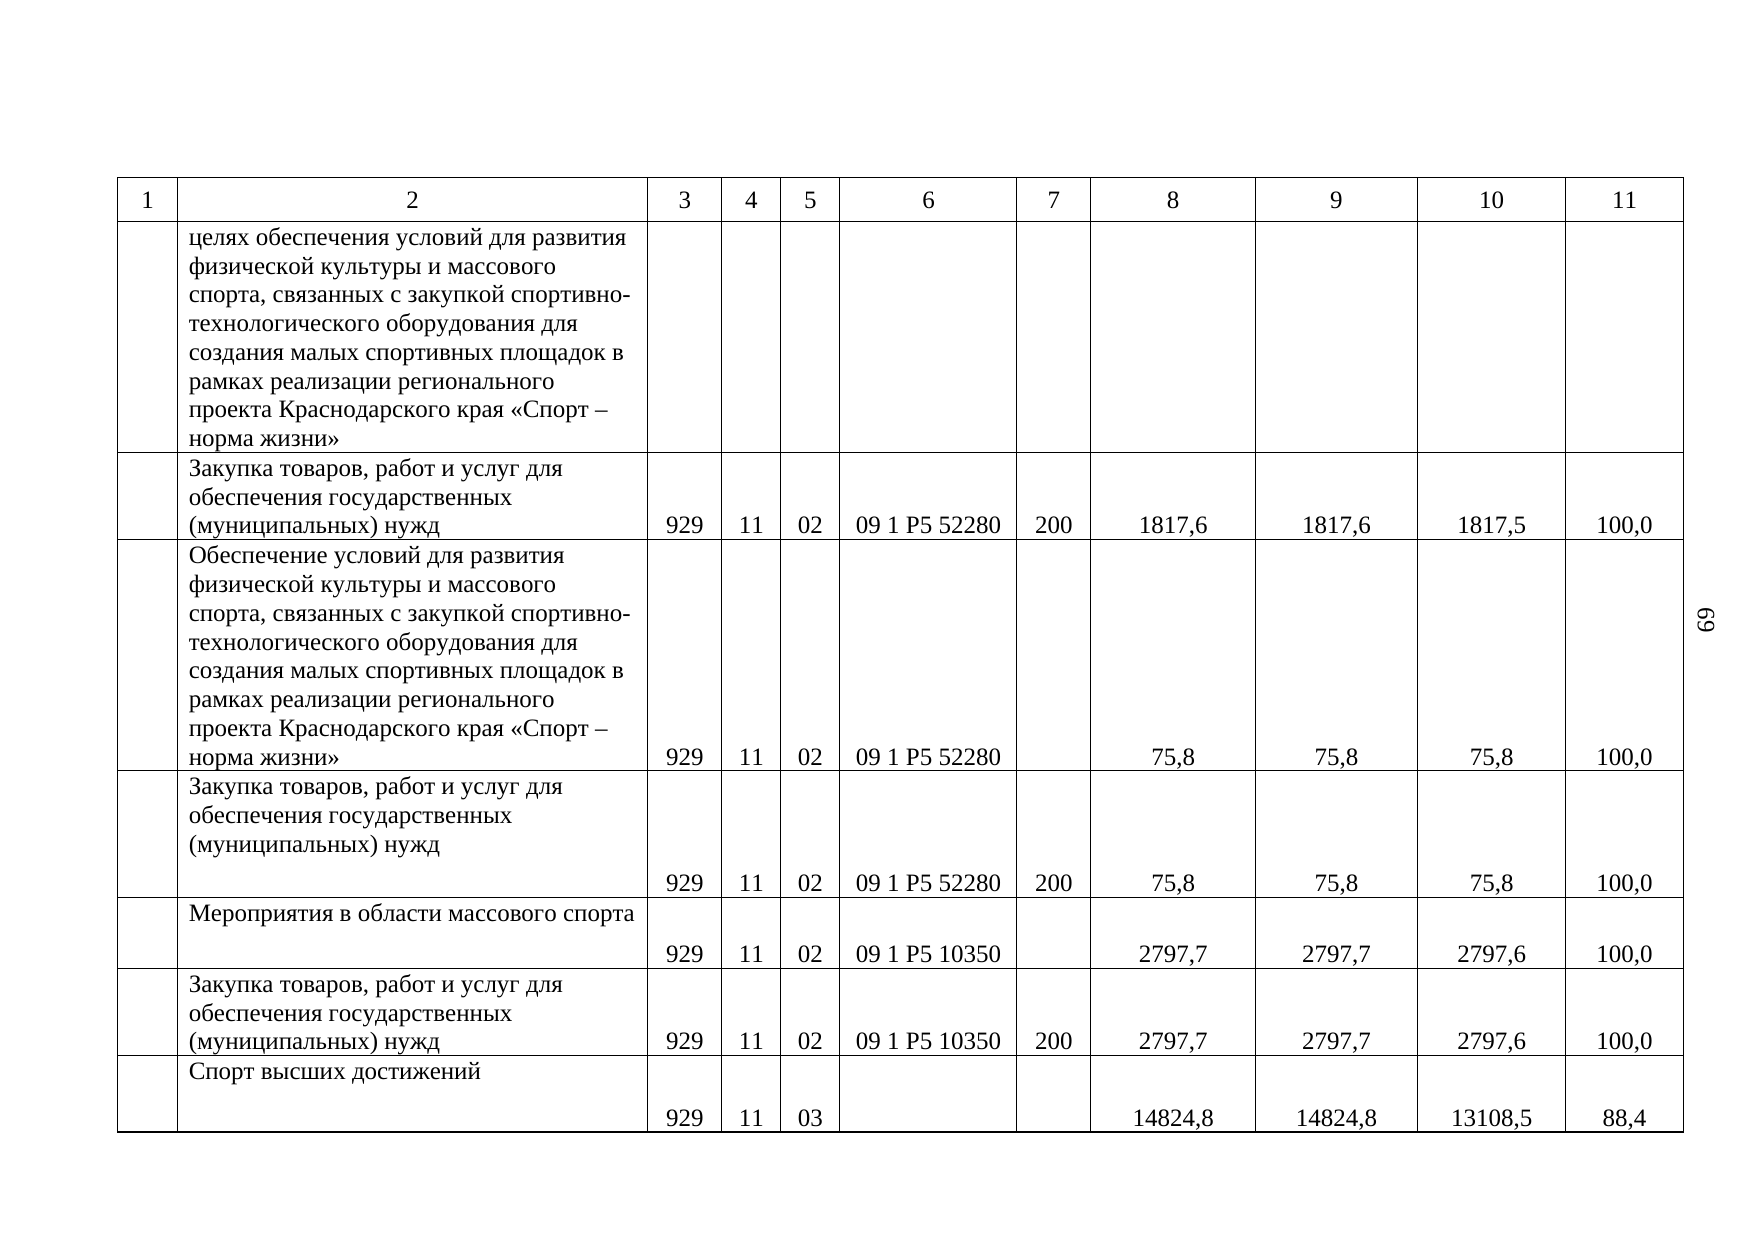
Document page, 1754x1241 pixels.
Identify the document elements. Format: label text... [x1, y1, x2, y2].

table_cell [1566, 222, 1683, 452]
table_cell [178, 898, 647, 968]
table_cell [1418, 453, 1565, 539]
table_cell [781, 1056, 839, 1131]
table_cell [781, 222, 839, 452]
table_header 8 [1091, 178, 1255, 221]
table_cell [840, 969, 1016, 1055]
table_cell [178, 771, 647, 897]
table_header 1 [118, 178, 177, 221]
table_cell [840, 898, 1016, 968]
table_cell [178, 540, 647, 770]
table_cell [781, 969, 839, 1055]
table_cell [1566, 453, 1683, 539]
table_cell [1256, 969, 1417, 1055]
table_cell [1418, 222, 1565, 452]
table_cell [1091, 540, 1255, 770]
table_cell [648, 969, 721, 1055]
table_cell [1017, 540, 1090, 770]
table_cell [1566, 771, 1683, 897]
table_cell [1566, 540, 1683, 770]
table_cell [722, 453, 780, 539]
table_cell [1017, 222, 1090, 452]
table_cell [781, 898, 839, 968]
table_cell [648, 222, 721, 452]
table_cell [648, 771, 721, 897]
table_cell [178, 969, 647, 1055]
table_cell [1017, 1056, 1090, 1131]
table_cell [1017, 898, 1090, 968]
table_header 11 [1566, 178, 1683, 221]
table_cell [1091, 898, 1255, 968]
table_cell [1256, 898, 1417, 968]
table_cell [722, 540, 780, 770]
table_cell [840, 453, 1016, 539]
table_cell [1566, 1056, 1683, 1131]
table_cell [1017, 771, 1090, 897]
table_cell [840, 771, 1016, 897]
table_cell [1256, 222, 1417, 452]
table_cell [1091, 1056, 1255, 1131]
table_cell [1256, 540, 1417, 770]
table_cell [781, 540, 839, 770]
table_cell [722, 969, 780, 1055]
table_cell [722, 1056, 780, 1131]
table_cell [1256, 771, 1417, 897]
table_header 7 [1017, 178, 1090, 221]
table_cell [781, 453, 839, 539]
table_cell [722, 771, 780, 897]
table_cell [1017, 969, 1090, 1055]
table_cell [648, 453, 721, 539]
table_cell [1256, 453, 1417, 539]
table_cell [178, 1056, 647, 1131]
table_header 5 [781, 178, 839, 221]
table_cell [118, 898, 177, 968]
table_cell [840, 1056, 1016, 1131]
table_header 4 [722, 178, 780, 221]
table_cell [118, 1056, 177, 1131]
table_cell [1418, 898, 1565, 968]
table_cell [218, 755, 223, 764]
table_header 2 [178, 178, 647, 221]
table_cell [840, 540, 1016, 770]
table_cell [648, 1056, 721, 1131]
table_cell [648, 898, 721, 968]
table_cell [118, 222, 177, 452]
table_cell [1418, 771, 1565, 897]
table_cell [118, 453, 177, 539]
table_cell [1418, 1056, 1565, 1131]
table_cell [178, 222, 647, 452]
table_header 9 [1256, 178, 1417, 221]
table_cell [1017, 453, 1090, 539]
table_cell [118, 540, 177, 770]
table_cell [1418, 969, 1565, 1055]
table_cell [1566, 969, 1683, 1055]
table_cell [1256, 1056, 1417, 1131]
table_header 10 [1418, 178, 1565, 221]
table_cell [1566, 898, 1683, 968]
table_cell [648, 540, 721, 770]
table_header 3 [648, 178, 721, 221]
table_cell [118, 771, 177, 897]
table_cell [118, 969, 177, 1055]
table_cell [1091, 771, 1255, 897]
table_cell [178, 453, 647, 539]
table_header 6 [840, 178, 1016, 221]
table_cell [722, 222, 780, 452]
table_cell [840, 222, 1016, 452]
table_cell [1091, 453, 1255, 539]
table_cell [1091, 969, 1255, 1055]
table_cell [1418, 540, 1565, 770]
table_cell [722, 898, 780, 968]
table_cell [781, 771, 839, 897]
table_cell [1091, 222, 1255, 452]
